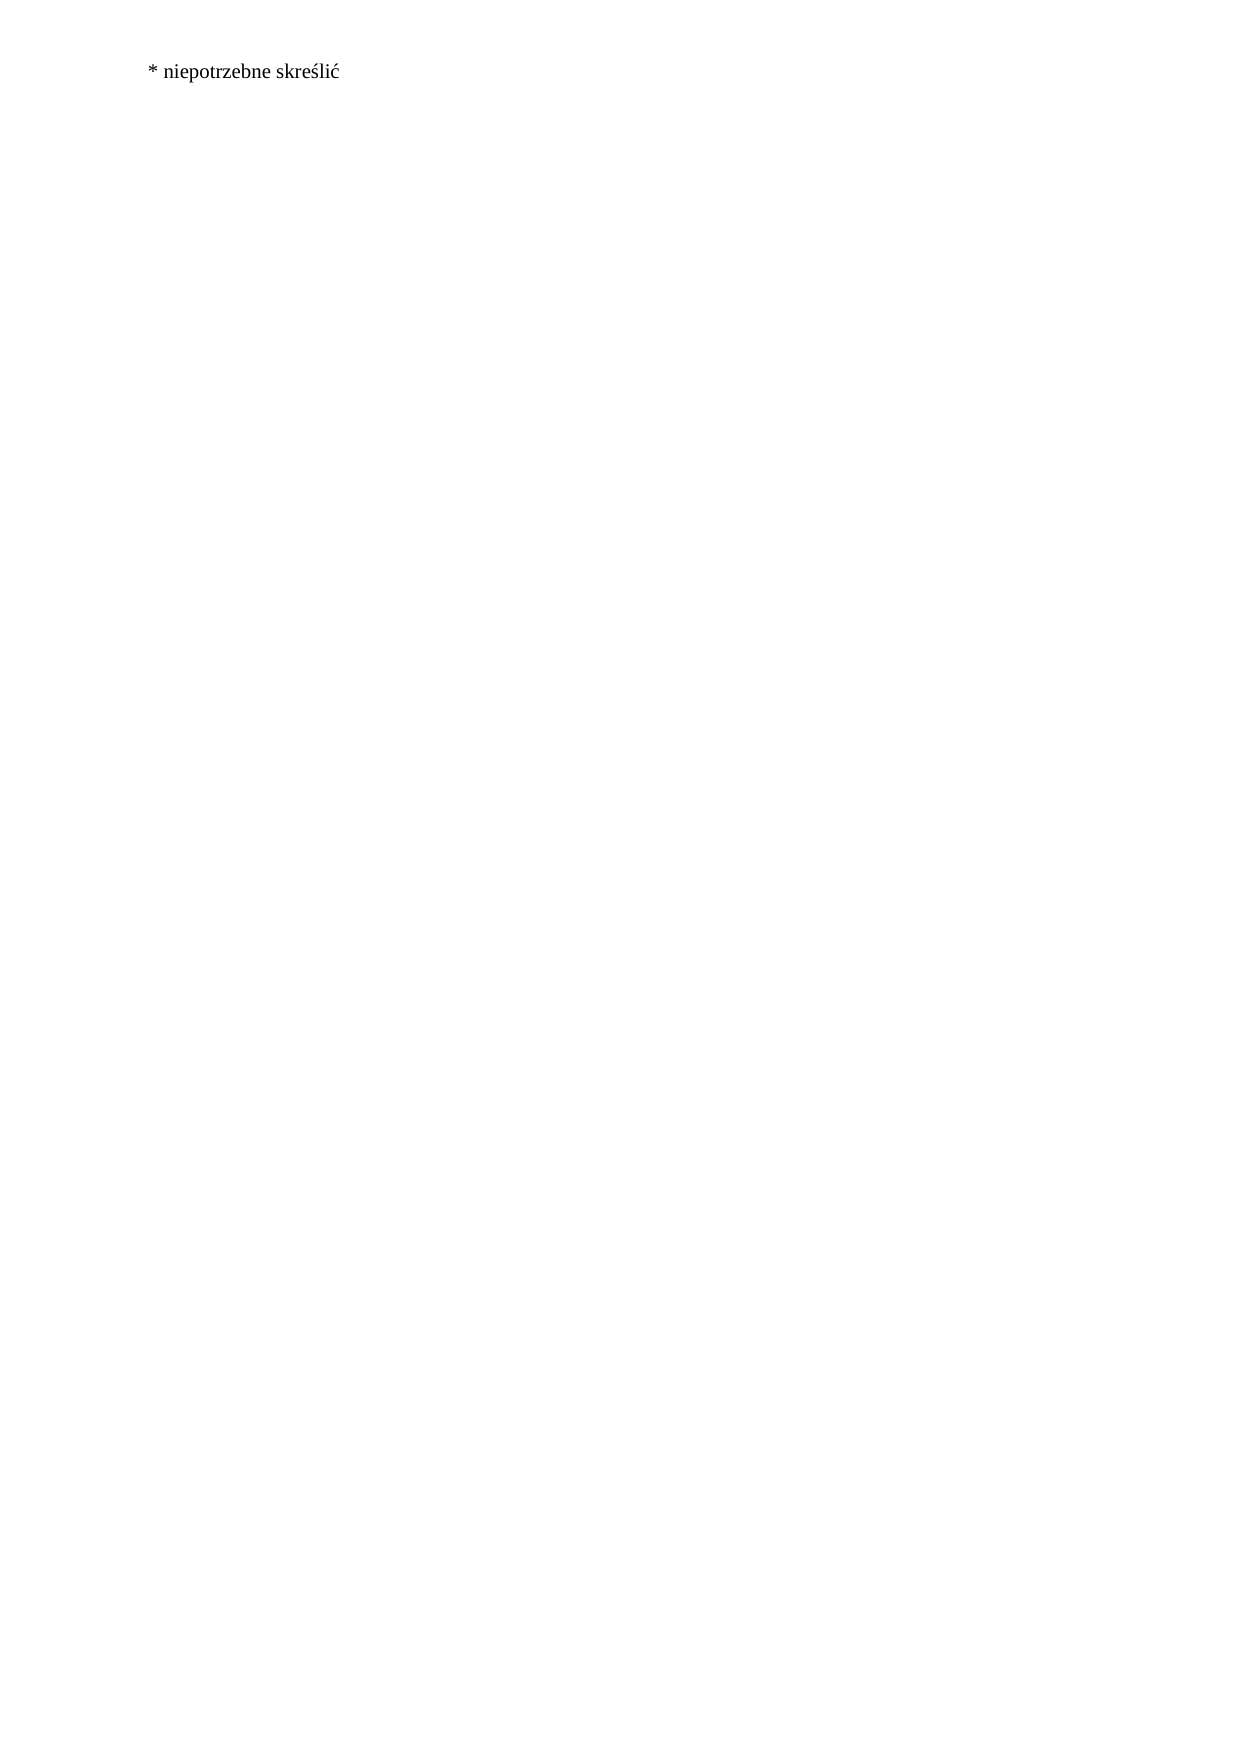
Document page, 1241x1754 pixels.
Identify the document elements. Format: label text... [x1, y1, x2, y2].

text * niepotrzebne skreślić [148, 59, 1093, 83]
